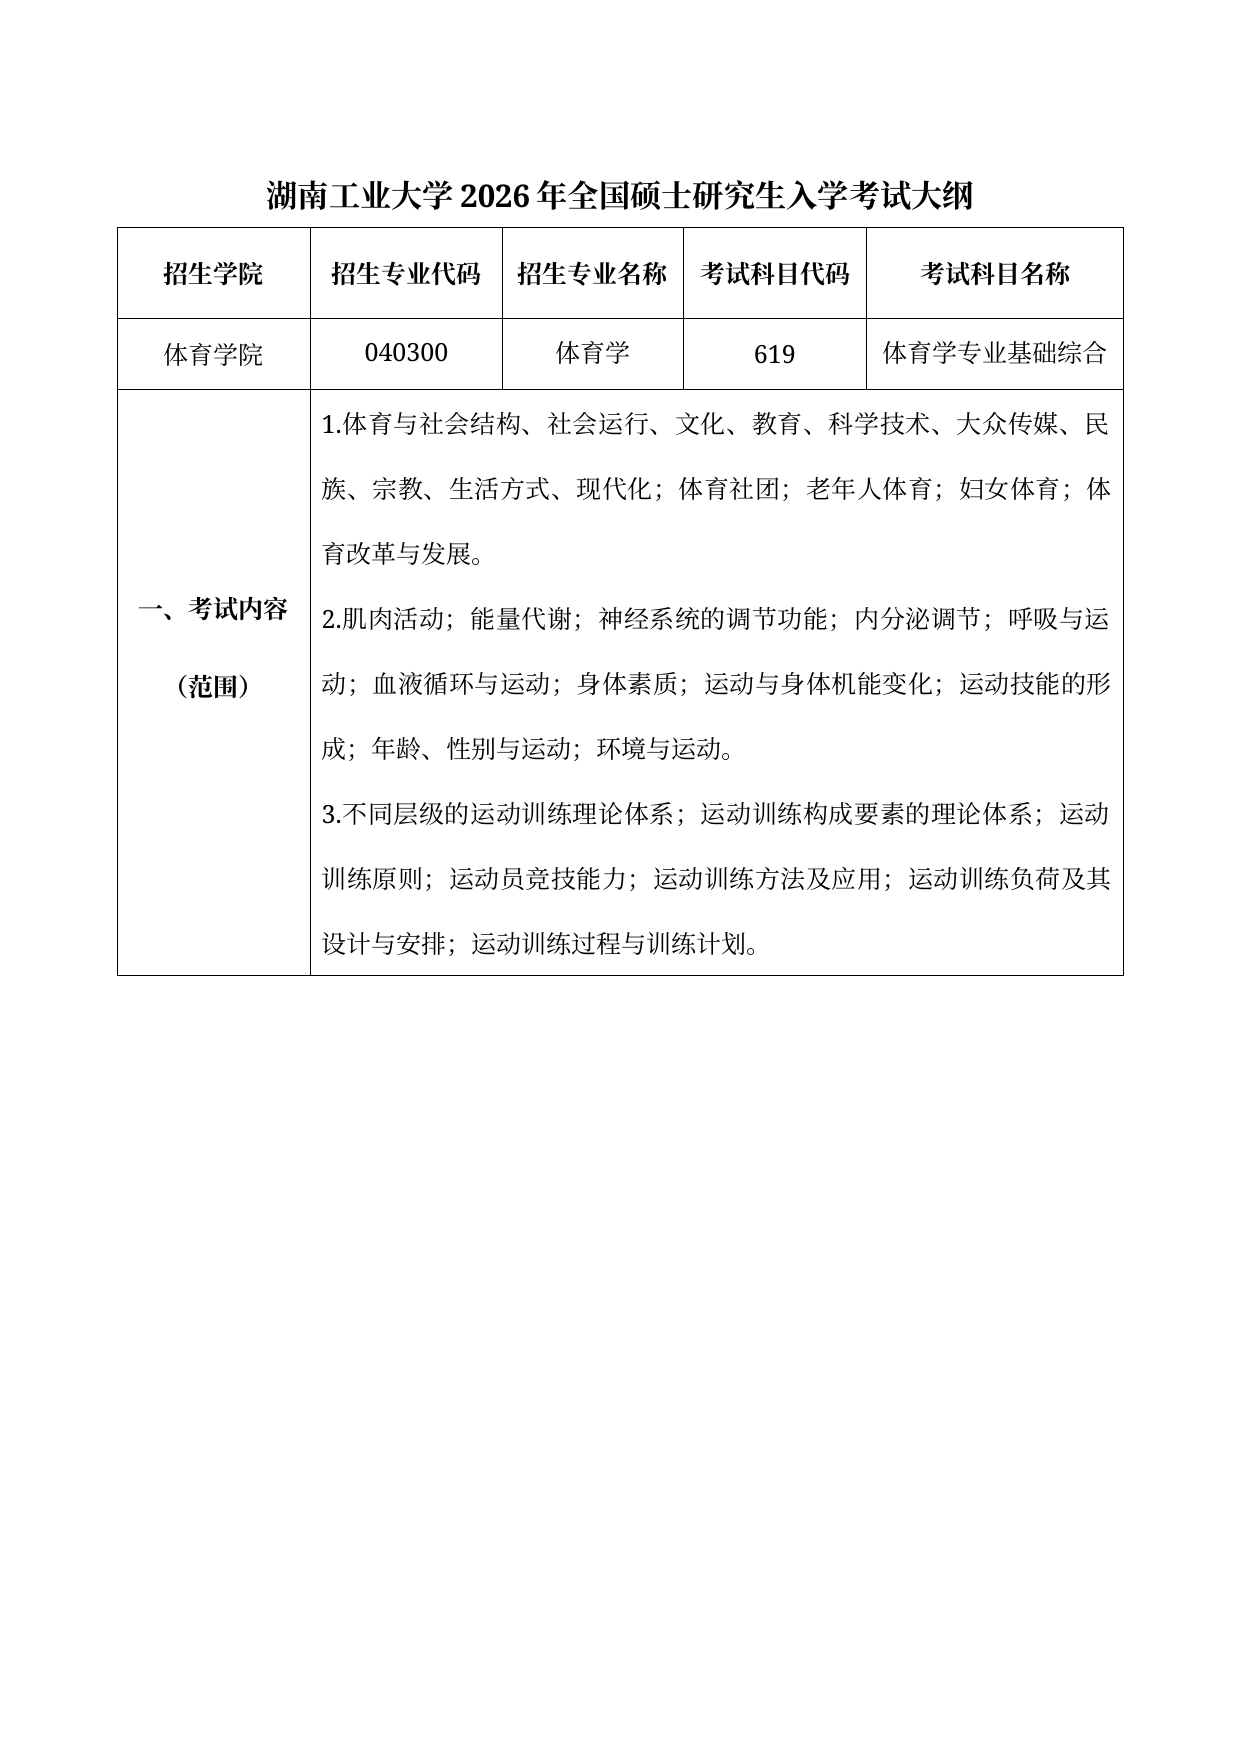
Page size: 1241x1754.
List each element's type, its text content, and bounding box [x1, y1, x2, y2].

table_header 招生专业名称 [503, 228, 683, 318]
table_cell 040300 [311, 319, 502, 389]
table_cell 体育学 [503, 319, 683, 389]
table_cell 一、考试内容（范围） [118, 390, 310, 975]
table_cell 体育学院 [118, 319, 310, 389]
table_cell 619 [684, 319, 866, 389]
table_header 招生学院 [118, 228, 310, 318]
table_header 招生专业代码 [311, 228, 502, 318]
table_cell 1.体育与社会结构、社会运行、文化、教育、科学技术、大众传媒、民族、宗教、生活方式、现代化；体育社团；老年人体育；妇女体育；体育改革与发展。 2.肌肉活动；能量代谢；神经系统的调节功能；内分泌调节；呼吸与运动；血液循环与运动；身体素质；运动与身体机能变化；运动技能的形成；年龄、性别与运动；环境与运动。 3.不同层级的运动训练理论体系；运动训练构成要素的理论体系；运动训练原则；运动员竞技能力；运动训练方法及应用；运动训练负荷及其设计与安排；运动训练过程与训练计划。 [311, 390, 1123, 975]
table_header 考试科目代码 [684, 228, 866, 318]
table_cell 体育学专业基础综合 [867, 319, 1123, 389]
text 湖南工业大学2026年全国硕士研究生入学考试大纲 [187, 162, 1053, 227]
table_header 考试科目名称 [867, 228, 1123, 318]
